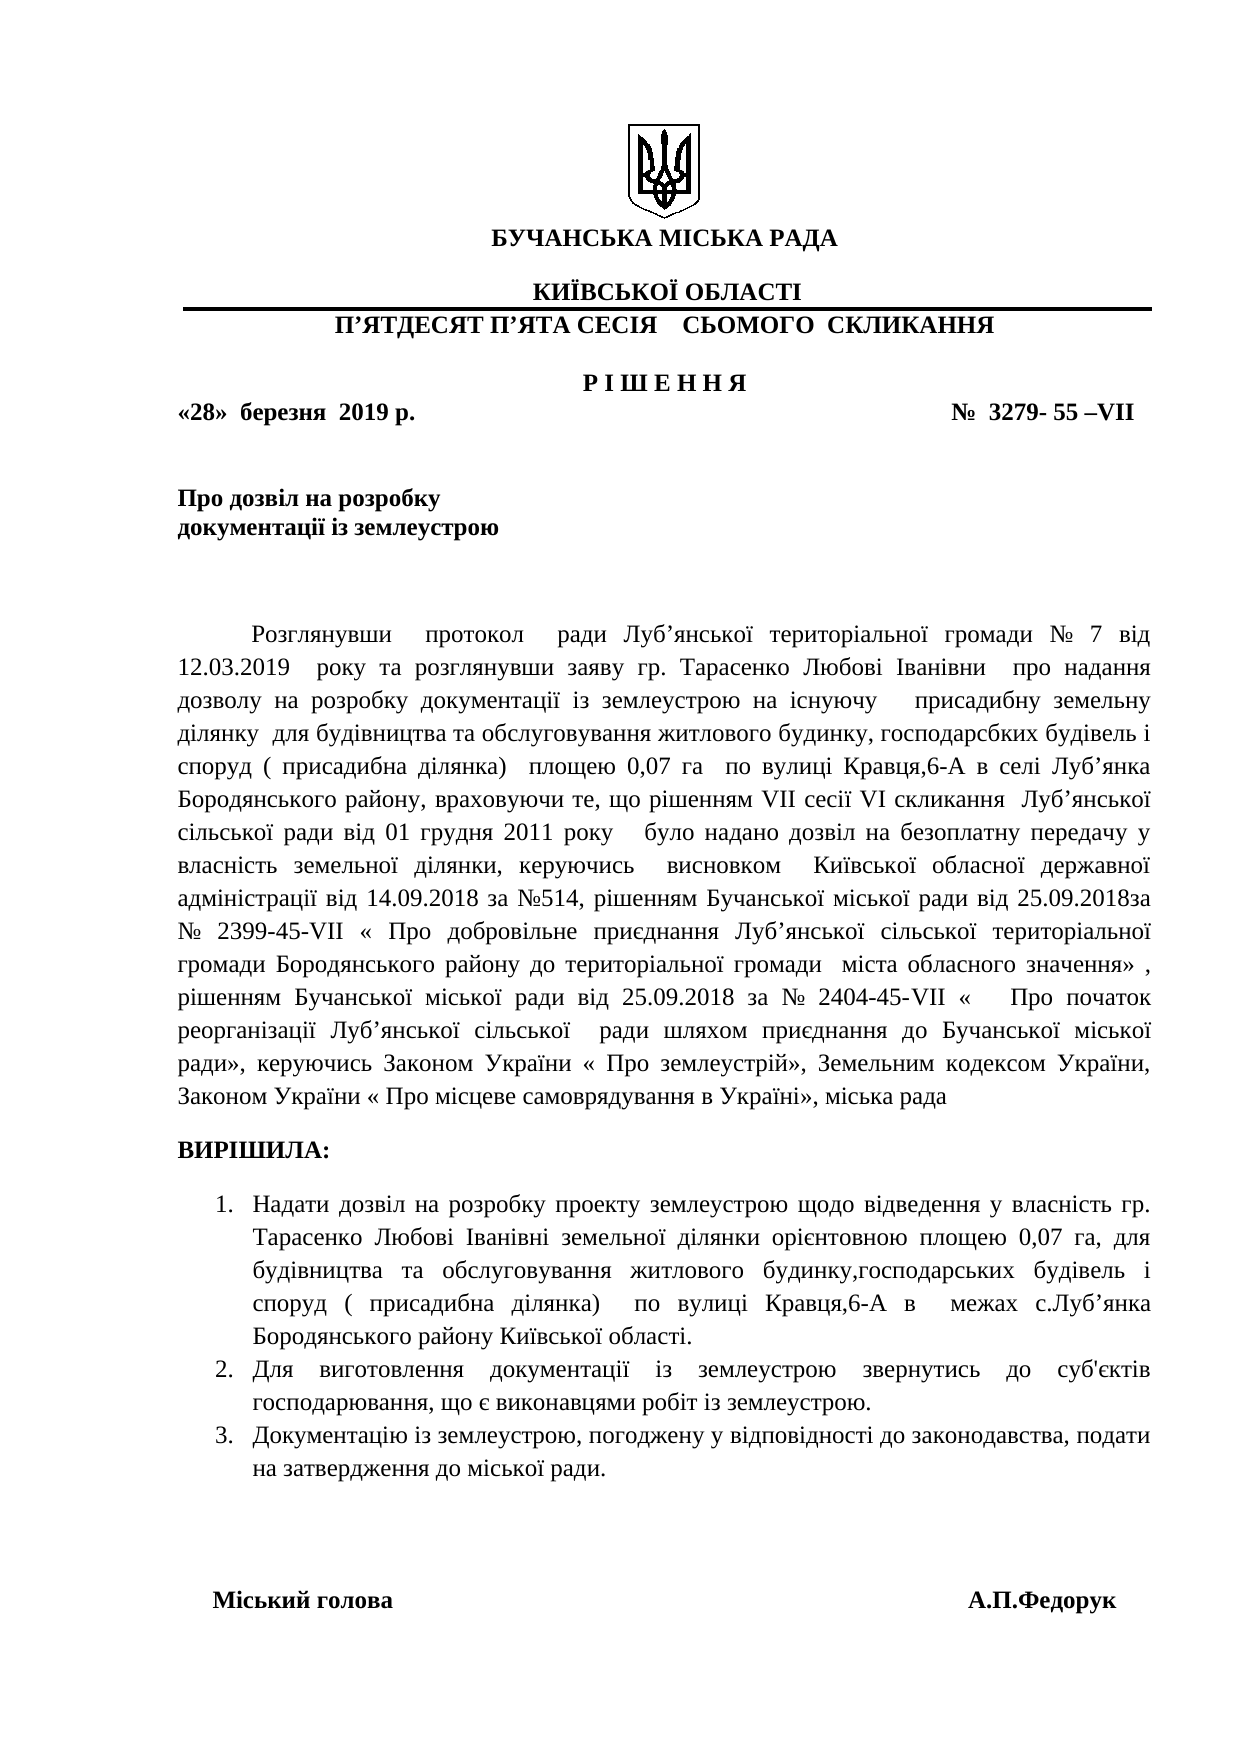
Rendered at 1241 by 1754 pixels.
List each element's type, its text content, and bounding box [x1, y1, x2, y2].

list Для виготовлення документації із землеустрою звернутись до суб'єктів господарювання, що є виконавцями робіт із землеустрою. [215, 1354, 1152, 1416]
text «28» березня 2019 р. № 3279- 55 –VІІ [177, 397, 1152, 426]
text П’ЯТДЕСЯТ П’ЯТА СЕСІЯ СЬОМОГО СКЛИКАННЯ [177, 311, 1152, 339]
list Документацію із землеустрою, погоджену у відповідності до законодавства, подати на затвердження до міської ради. [215, 1420, 1152, 1482]
text Розглянувши протокол ради Луб’янської територіальної громади № 7 від 12.03.2019 року та розглянувши заяву гр. Тарасенко Любові Іванівни про надання дозволу на розробку документації із землеустрою на існуючу присадибну земельну ділянку для будівництва та обслуговування житлового будинку, господарсбких будівель і споруд ( присадибна ділянка) площею 0,07 га по вулиці Кравця,6-А в селі Луб’янка Бородянського району, враховуючи те, що рішенням VІІ сесії VІ скликання Луб’янської сільської ради від 01 грудня 2011 року було надано дозвіл на безоплатну передачу у власність земельної ділянки, керуючись висновком Київської обласної державної адміністрації від 14.09.2018 за №514, рішенням Бучанської міської ради від 25.09.2018за № 2399-45-VІІ « Про добровільне приєднання Луб’янської сільської територіальної громади Бородянського району до територіальної громади міста обласного значення» , рішенням Бучанської міської ради від 25.09.2018 за № 2404-45-VІІ « Про початок реорганізації Луб’янської сільської ради шляхом приєднання до Бучанської міської ради», керуючись Законом України « Про землеустрій», Земельним кодексом України, Законом України « Про місцеве самоврядування в Україні», міська рада [177, 619, 1152, 1110]
text Р І Ш Е Н Н Я [177, 368, 1152, 397]
text ВИРІШИЛА: [177, 1135, 1152, 1164]
list Надати дозвіл на розробку проекту землеустрою щодо відведення у власність гр. Тарасенко Любові Іванівні земельної ділянки орієнтовною площею 0,07 га, для будівництва та обслуговування житлового будинку,господарських будівель і споруд ( присадибна ділянка) по вулиці Кравця,6-А в межах с.Луб’янка Бородянського району Київської області. [215, 1189, 1152, 1350]
text Міський голова А.П.Федорук [177, 1585, 1152, 1614]
text БУЧАНСЬКА МІСЬКА РАДА [177, 223, 1152, 252]
text КИЇВСЬКОЇ ОБЛАСТІ [183, 277, 1152, 307]
text Про дозвіл на розробку документації із землеустрою [177, 483, 1152, 541]
